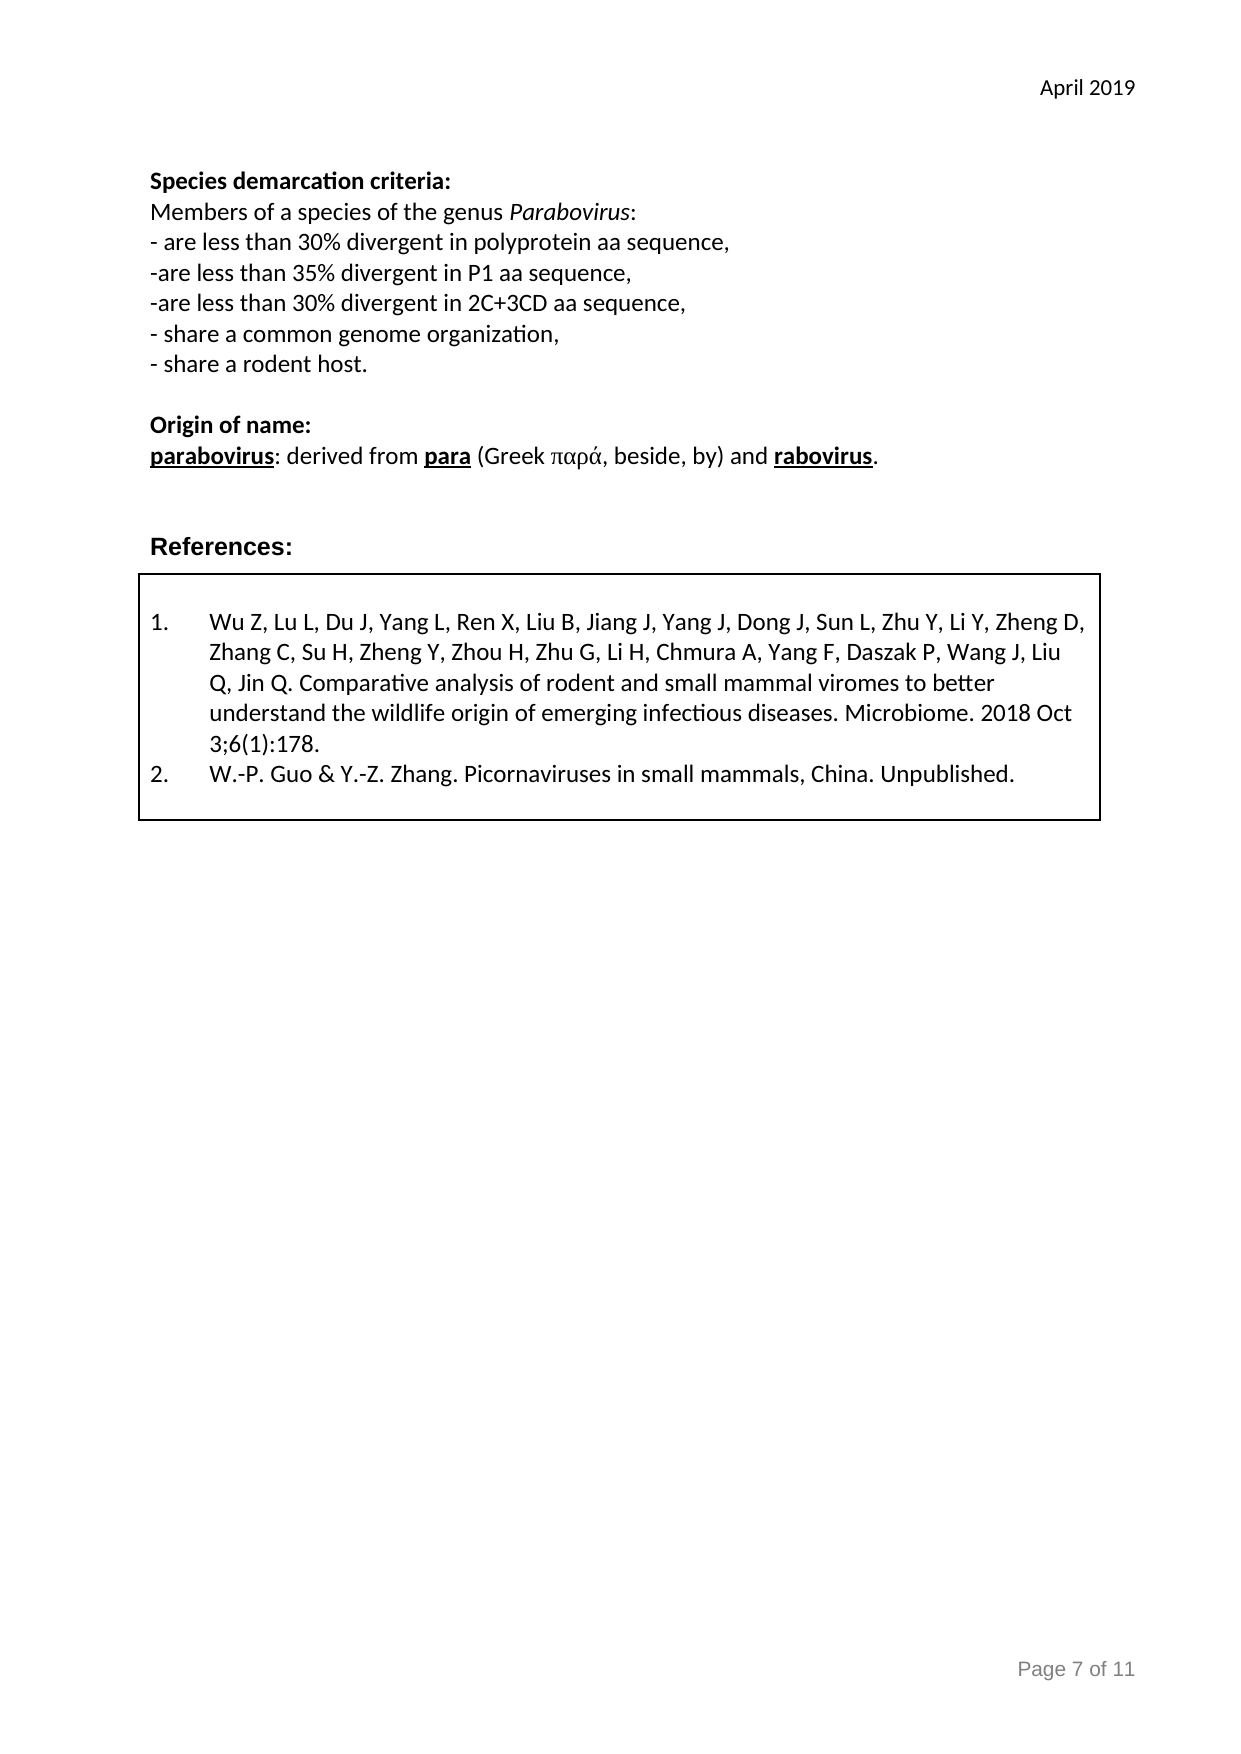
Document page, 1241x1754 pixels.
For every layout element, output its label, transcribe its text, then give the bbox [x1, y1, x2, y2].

text Members of a species of the genus Parabovirus: [150, 196, 1135, 227]
text - share a rodent host. [150, 349, 1135, 379]
text Origin of name: [150, 410, 1135, 440]
text - are less than 30% divergent in polyprotein aa sequence, [150, 227, 1135, 257]
text parabovirus: derived from para (Greek παρά, beside, by) and rabovirus. [150, 440, 1135, 471]
table_header References: [139, 532, 1100, 573]
text - share a common genome organization, [150, 318, 1135, 349]
text -are less than 35% divergent in P1 aa sequence, [150, 257, 1135, 288]
table_cell 1. Wu Z, Lu L, Du J, Yang L, Ren X, Liu B, Jiang J, Yang J, Dong J, Sun L, Zhu Y, Li Y, Zheng D, Zhang C, Su H, Zheng Y, Zhou H, Zhu G, Li H, Chmura A, Yang F, Daszak P, Wang J, Liu Q, Jin Q. Comparative analysis of rodent and small mammal viromes to better understand the wildlife origin of emerging infectious diseases. Microbiome. 2018 Oct 3;6(1):178. 2. W.-P. Guo & Y.-Z. Zhang. Picornaviruses in small mammals, China. Unpublished. [140, 575, 1099, 819]
text Species demarcation criteria: [150, 166, 1135, 196]
text -are less than 30% divergent in 2C+3CD aa sequence, [150, 288, 1135, 318]
